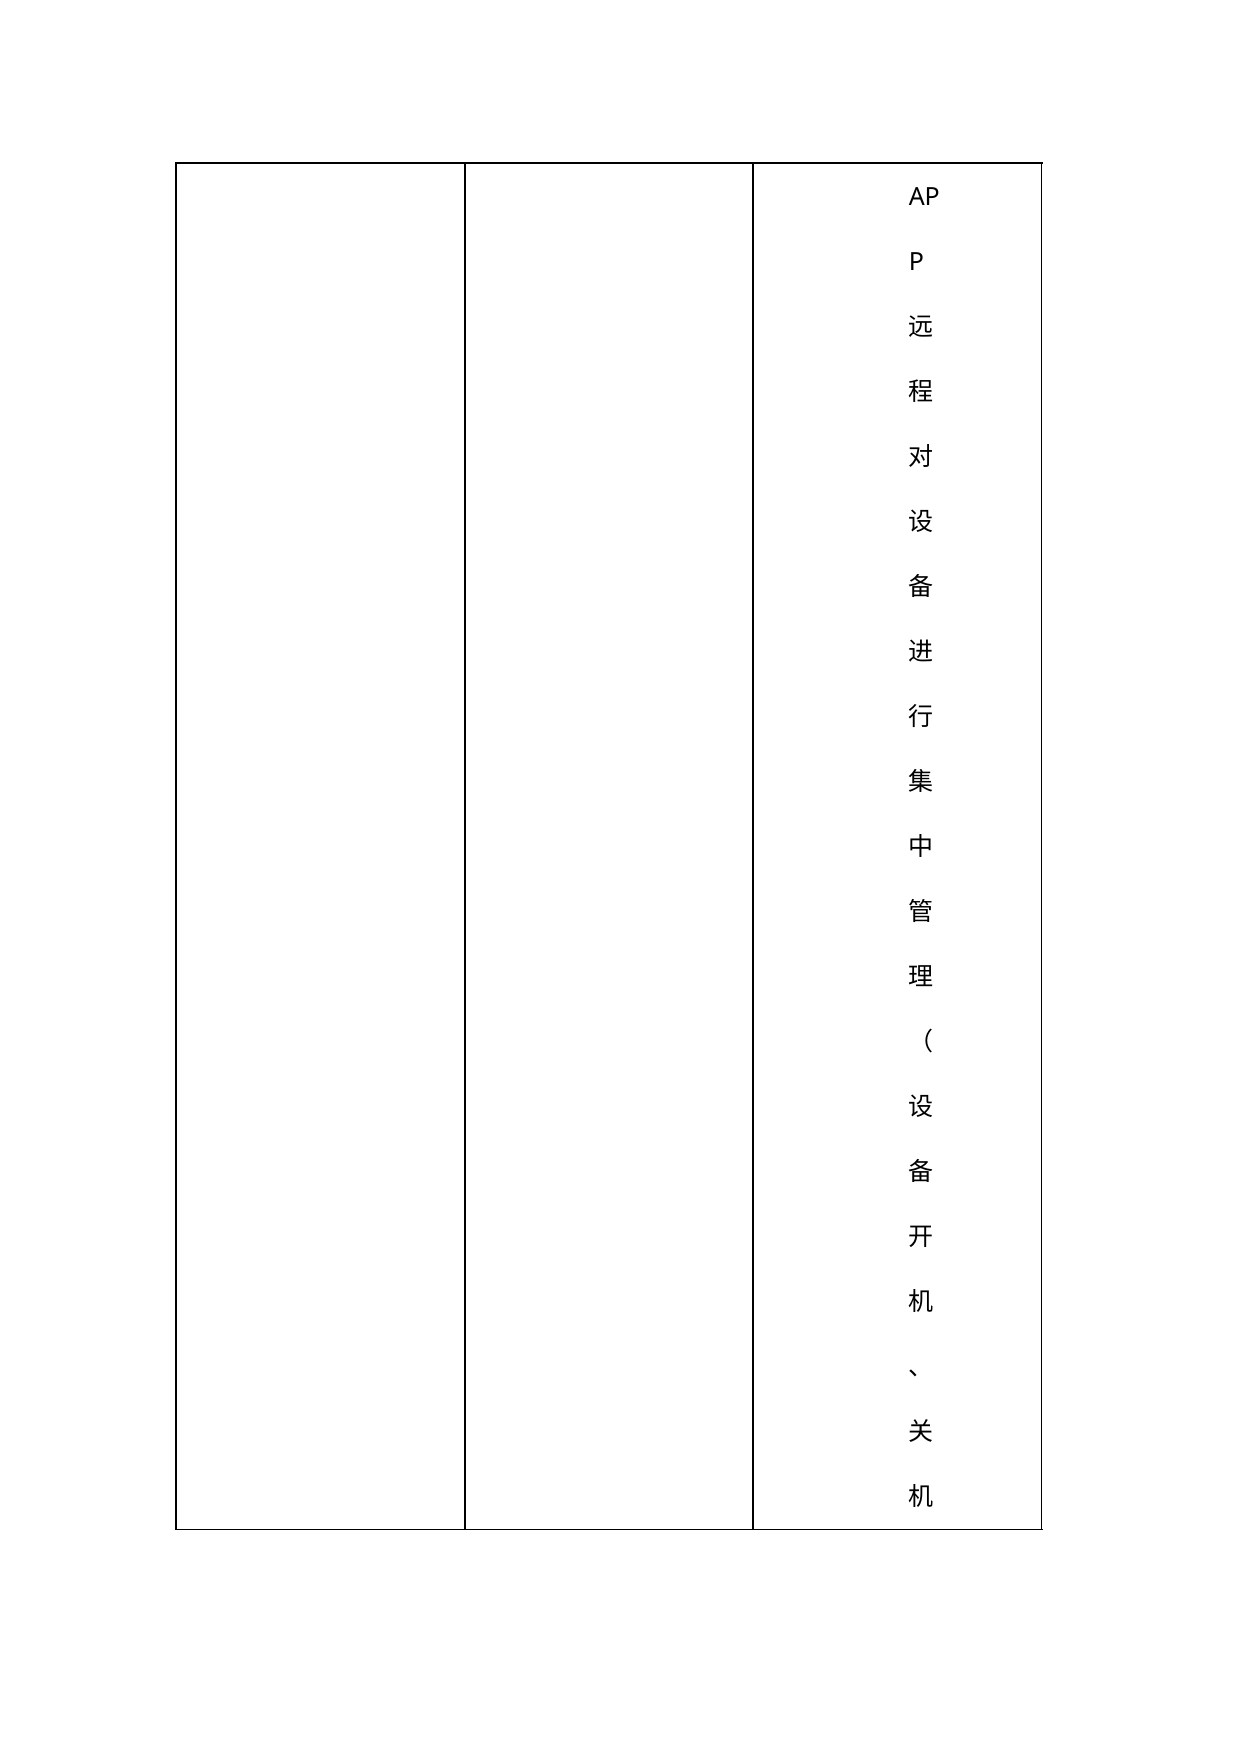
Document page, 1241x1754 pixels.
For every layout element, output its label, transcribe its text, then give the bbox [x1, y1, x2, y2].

table_cell [754, 164, 1041, 1528]
table_cell [466, 164, 752, 1528]
table_cell 1 [177, 164, 464, 1528]
